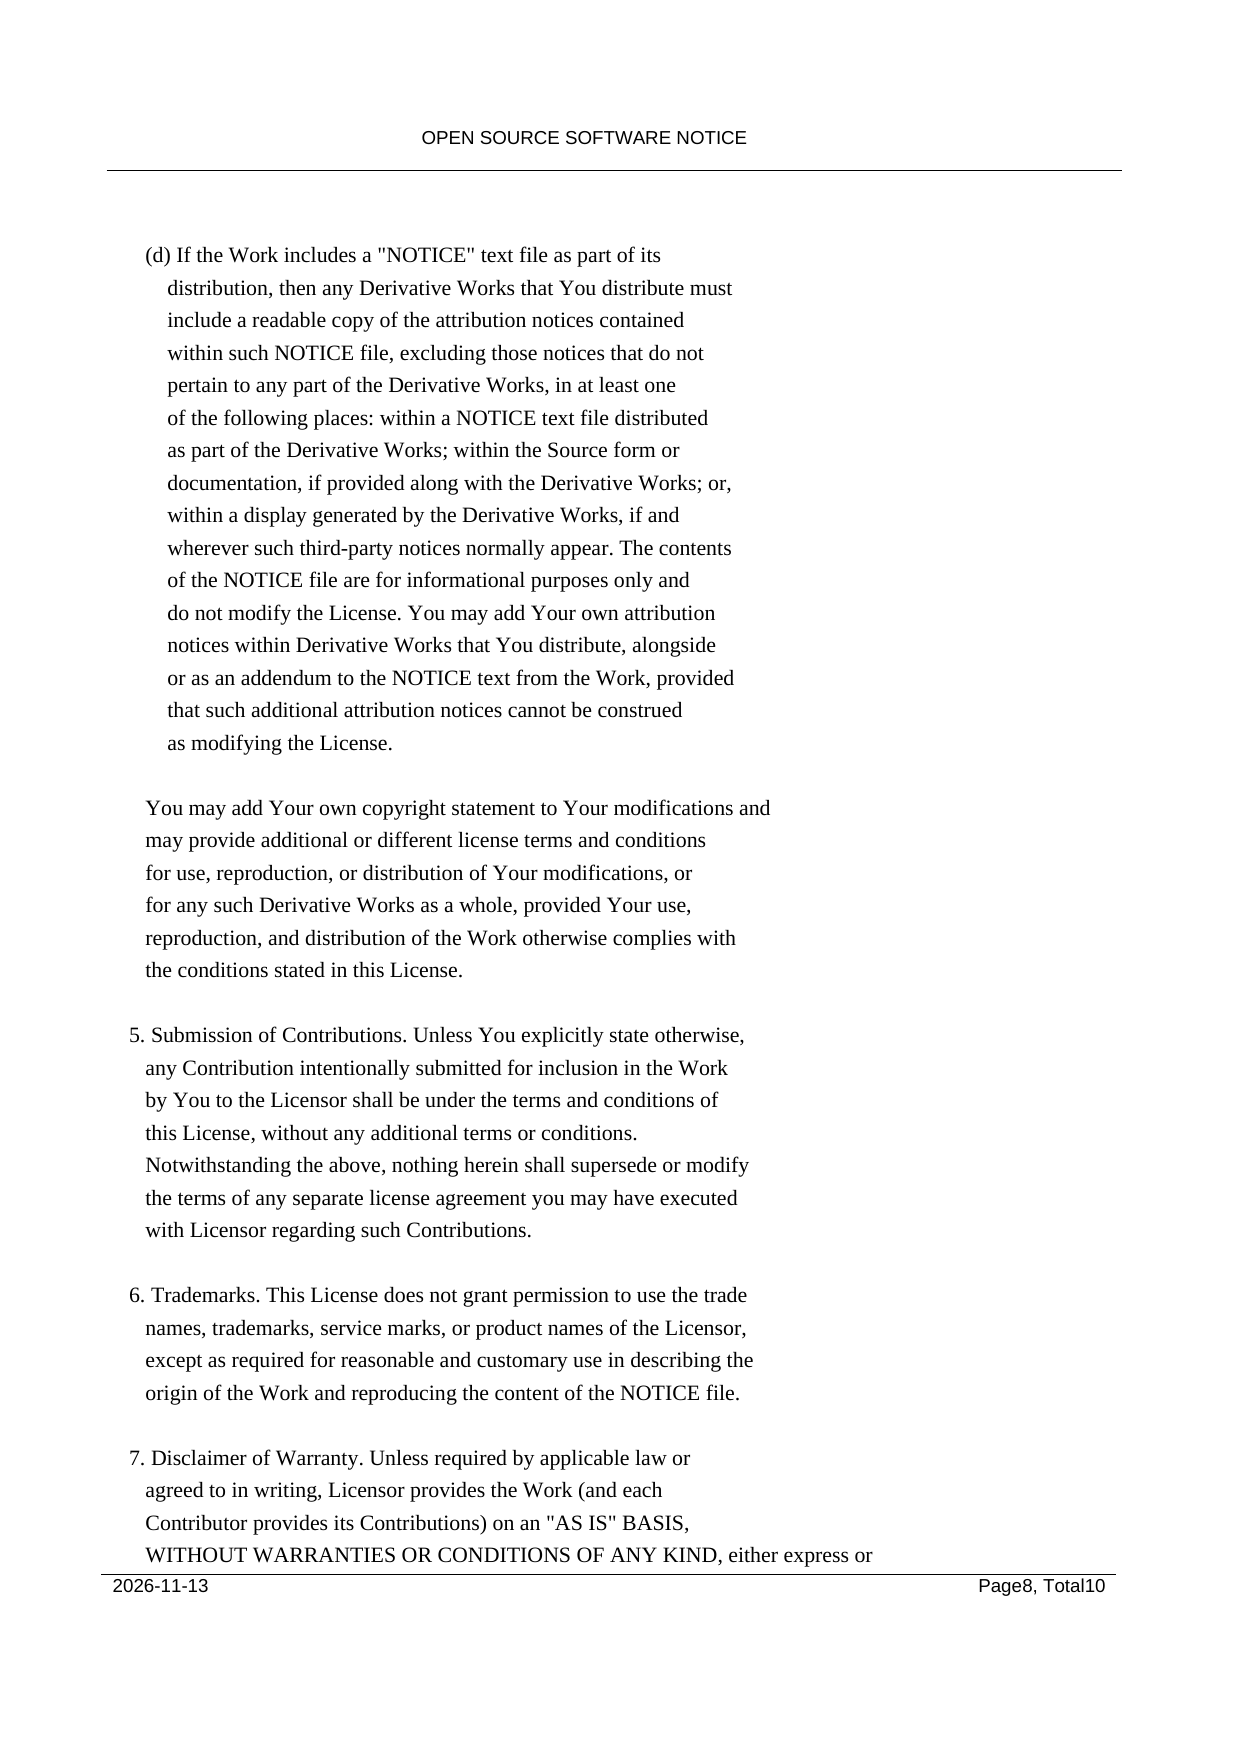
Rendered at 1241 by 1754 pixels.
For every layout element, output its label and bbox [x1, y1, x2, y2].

text [112, 206, 1128, 1571]
